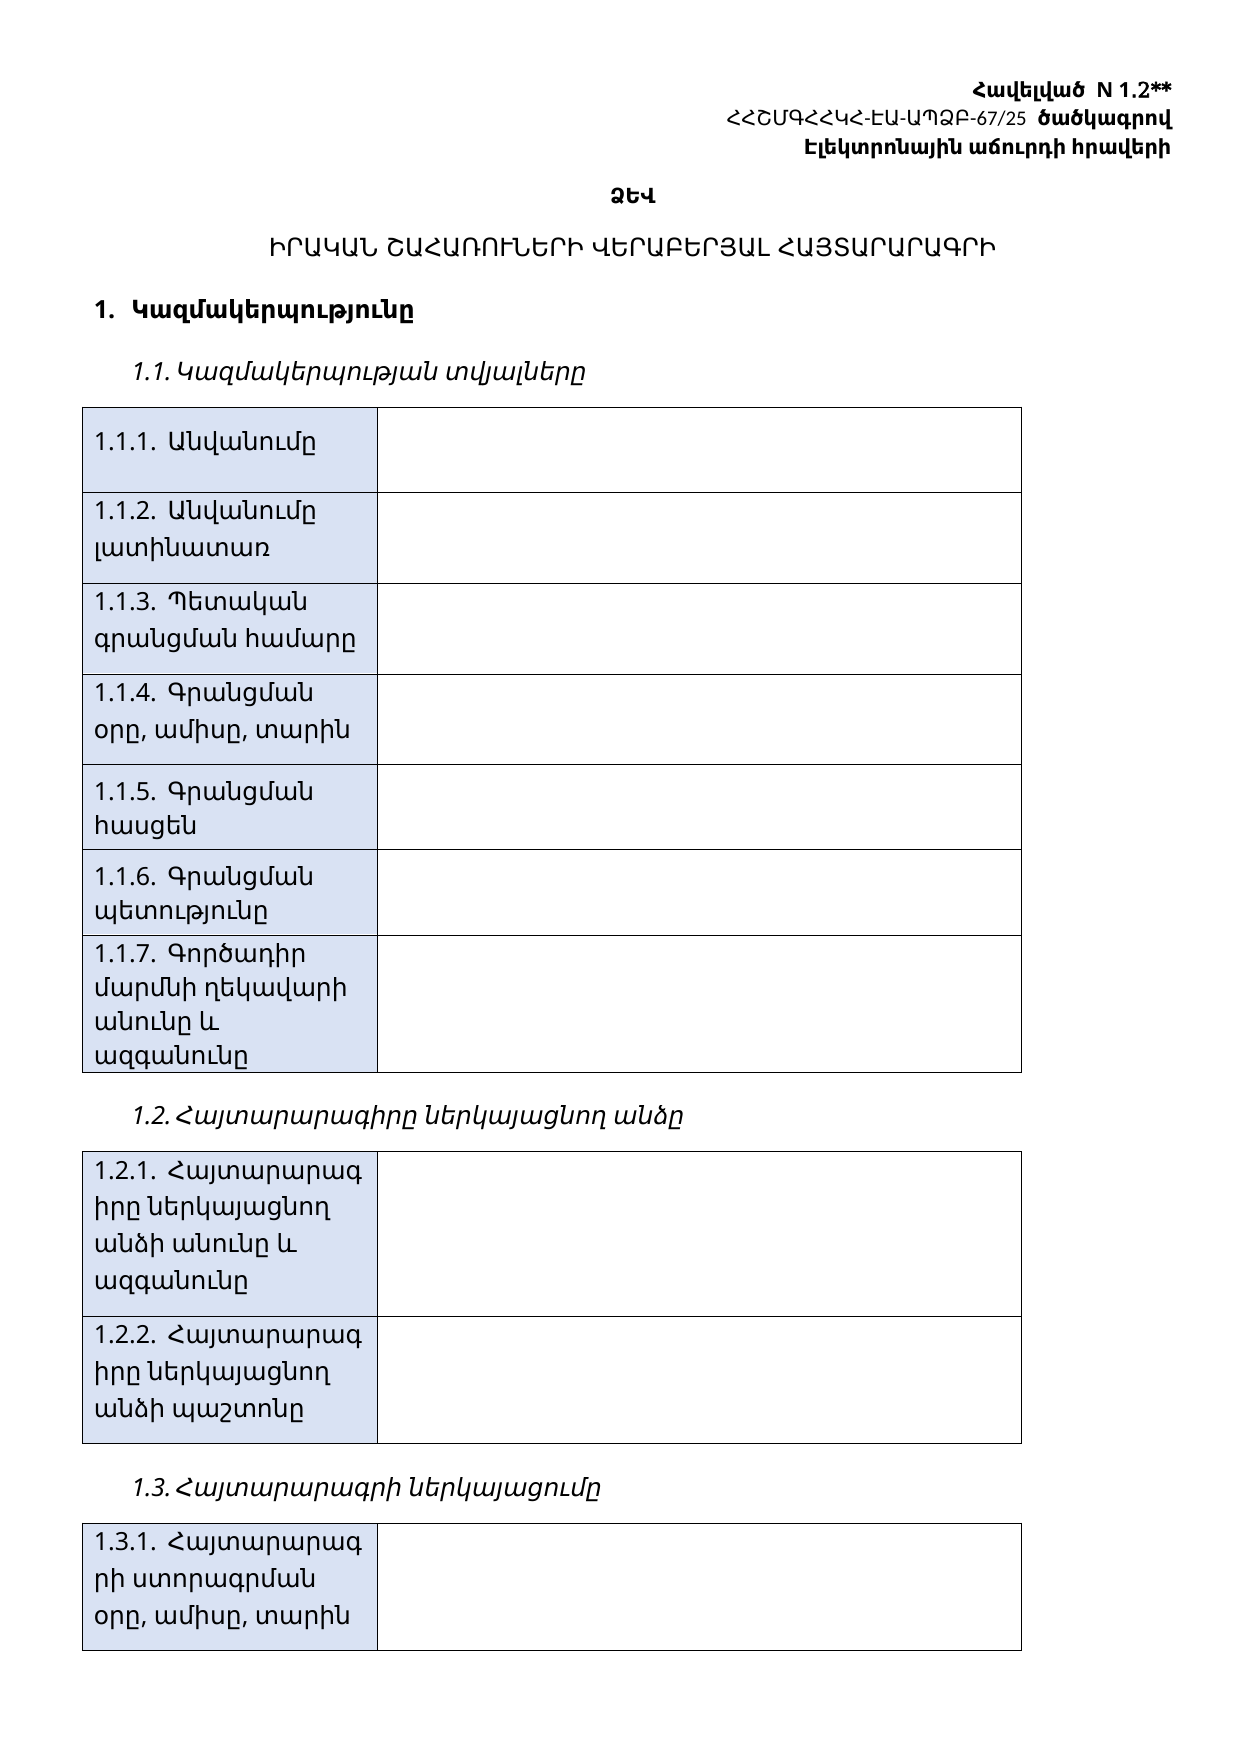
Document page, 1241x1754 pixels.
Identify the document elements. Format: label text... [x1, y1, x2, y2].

text ԻՐԱԿԱՆ ՇԱՀԱՌՈՒՆԵՐԻ ՎԵՐԱԲԵՐՅԱԼ ՀԱՅՏԱՐԱՐԱԳՐԻ [94, 233, 1171, 262]
text Հավելված N 1․2** [94, 75, 1171, 103]
table_cell [378, 936, 1021, 1072]
table_cell Գրանցման հասցեն [83, 765, 377, 849]
table_cell Անվանումը լատինատառ [83, 493, 377, 583]
table_cell [378, 1317, 1021, 1443]
table_header [378, 408, 1021, 492]
table_cell Գործադիր մարմնի ղեկավարի անունը և ազգանունը [83, 936, 377, 1072]
table_cell Պետական գրանցման համարը [83, 584, 377, 673]
table_cell [378, 675, 1021, 764]
table_cell Հայտարարագիրը ներկայացնող անձի պաշտոնը [83, 1317, 377, 1443]
table_header Հայտարարագրի ստորագրման օրը, ամիսը, տարին [83, 1524, 377, 1650]
table_cell [378, 493, 1021, 583]
text Էլեկտրոնային աճուրդի հրավերի [94, 132, 1171, 160]
text ՁԵՎ [94, 184, 1171, 209]
table_header [378, 1524, 1021, 1650]
table_header [378, 1152, 1021, 1316]
table_header Հայտարարագիրը ներկայացնող անձի անունը և ազգանունը [83, 1152, 377, 1316]
table_cell [378, 850, 1021, 934]
table_cell Գրանցման օրը, ամիսը, տարին [83, 675, 377, 764]
table_cell Գրանցման պետությունը [83, 850, 377, 934]
list Կազմակերպությունը [94, 291, 1171, 326]
list Հայտարարագիրը ներկայացնող անձը [131, 1098, 1171, 1132]
table_cell [378, 584, 1021, 673]
table_cell [378, 765, 1021, 849]
list Կազմակերպության տվյալները [131, 353, 1171, 387]
list Հայտարարագրի ներկայացումը [131, 1469, 1171, 1503]
text ՀՀՇՄԳՀՀԿՀ-ԷԱ-ԱՊՁԲ-67/25 ծածկագրով [94, 103, 1171, 132]
table_header Անվանումը [83, 408, 377, 492]
